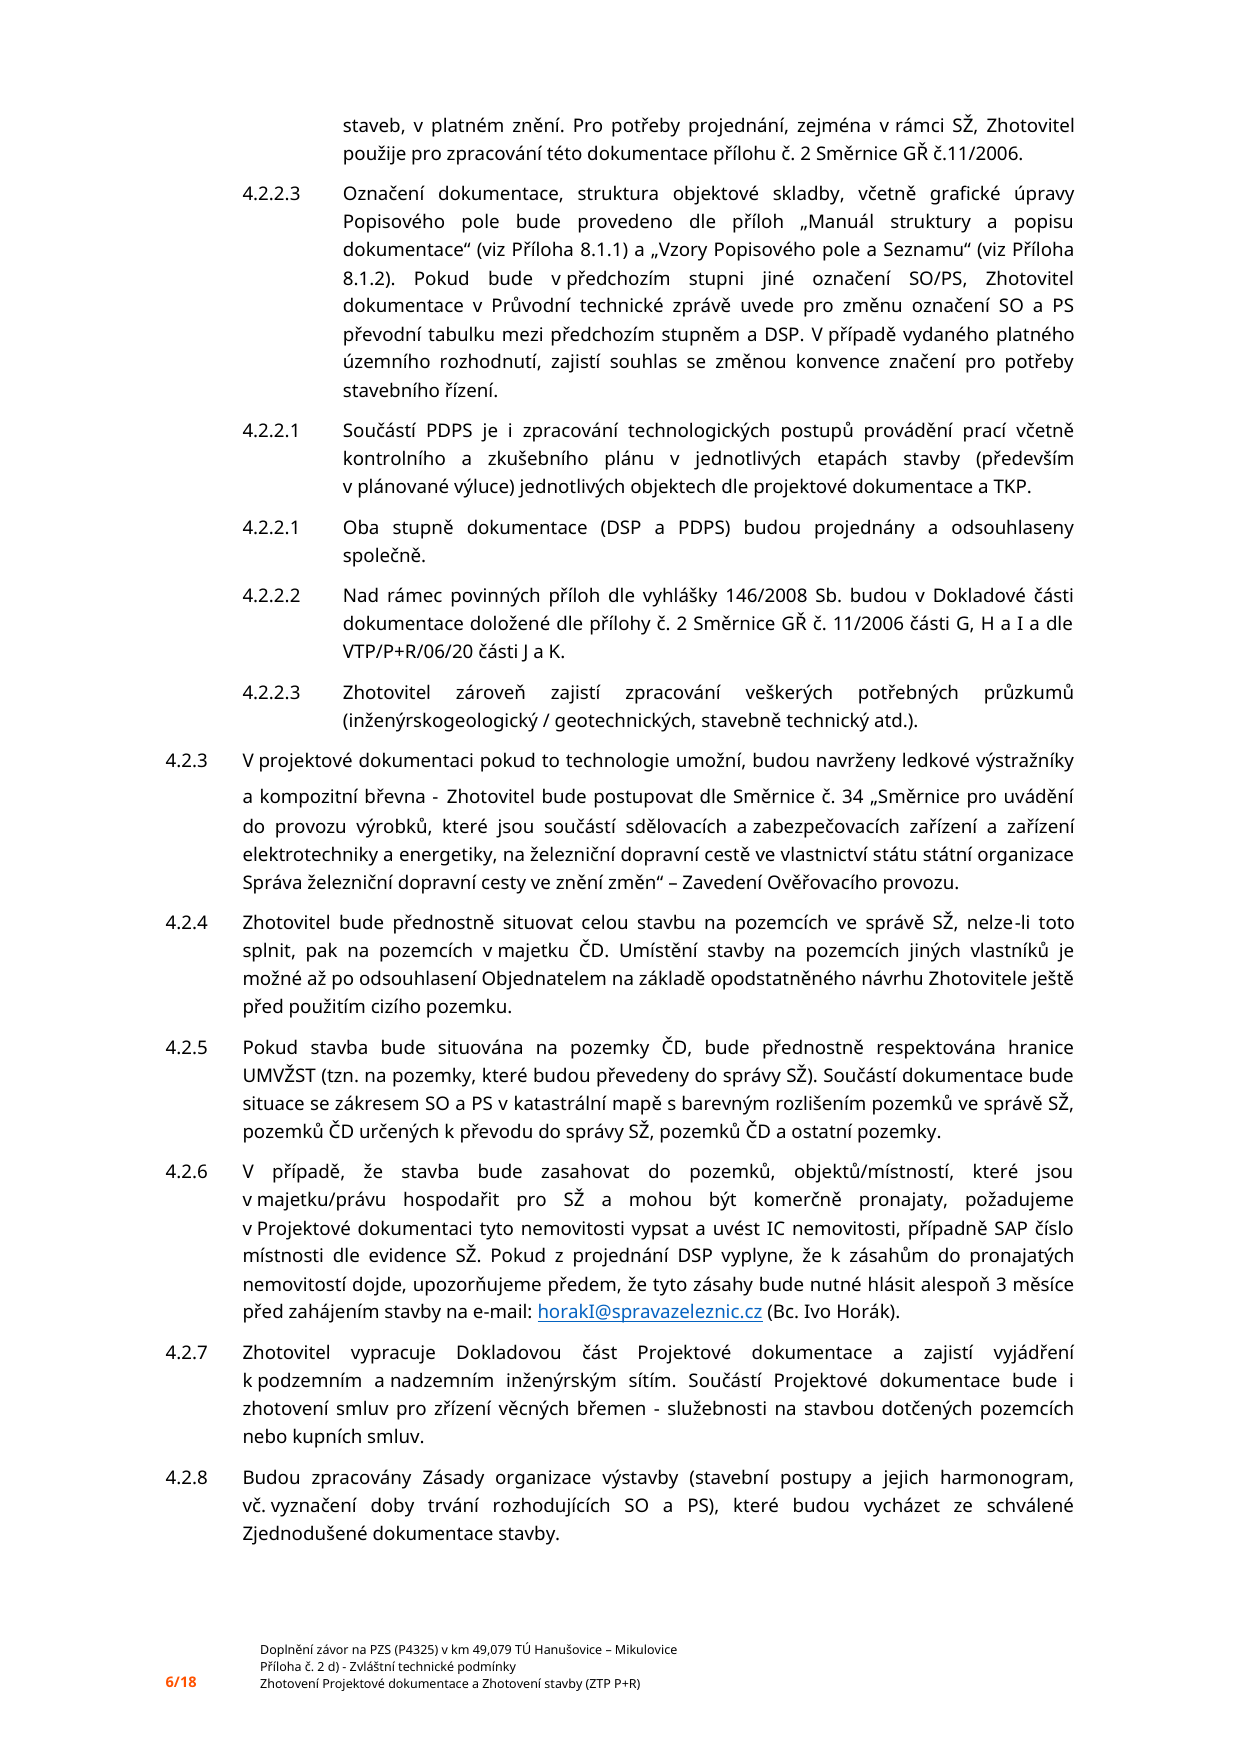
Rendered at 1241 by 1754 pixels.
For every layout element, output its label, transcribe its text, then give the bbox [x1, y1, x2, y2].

list Součástí PDPS je i zpracování technologických postupů provádění prací včetně kontrolního a zkušebního plánu v jednotlivých etapách stavby (především v plánované výluce) jednotlivých objektech dle projektové dokumentace a TKP. [242, 417, 1075, 499]
text Zhotovitel zároveň zajistí zpracování veškerých potřebných průzkumů (inženýrskogeologický / geotechnických, stavebně technický atd.). [242, 679, 1075, 733]
text Označení dokumentace, struktura objektové skladby, včetně grafické úpravy Popisového pole bude provedeno dle příloh „Manuál struktury a popisu dokumentace“ (viz Příloha 8.1.1) a „Vzory Popisového pole a Seznamu“ (viz Příloha 8.1.2). Pokud bude v předchozím stupni jiné označení SO/PS, Zhotovitel dokumentace v Průvodní technické zprávě uvede pro změnu označení SO a PS převodní tabulku mezi předchozím stupněm a DSP. V případě vydaného platného územního rozhodnutí, zajistí souhlas se změnou konvence značení pro potřeby stavebního řízení. [242, 181, 1075, 402]
text Nad rámec povinných příloh dle vyhlášky 146/2008 Sb. budou v Dokladové části dokumentace doložené dle přílohy č. 2 Směrnice GŘ č. 11/2006 části G, H a I a dle VTP/P+R/06/20 části J a K. [242, 582, 1075, 664]
text V projektové dokumentaci pokud to technologie umožní, budou navrženy ledkové výstražníky a kompozitní břevna - Zhotovitel bude postupovat dle Směrnice č. 34 „Směrnice pro uvádění do provozu výrobků, které jsou součástí sdělovacích a zabezpečovacích zařízení a zařízení elektrotechniky a energetiky, na železniční dopravní cestě ve vlastnictví státu státní organizace Správa železniční dopravní cesty ve znění změn“ – Zavedení Ověřovacího provozu. [165, 748, 1075, 894]
list Oba stupně dokumentace (DSP a PDPS) budou projednány a odsouhlaseny společně. [242, 514, 1075, 567]
text Pokud stavba bude situována na pozemky ČD, bude přednostně respektována hranice UMVŽST (tzn. na pozemky, které budou převedeny do správy SŽ). Součástí dokumentace bude situace se zákresem SO a PS v katastrální mapě s barevným rozlišením pozemků ve správě SŽ, pozemků ČD určených k převodu do správy SŽ, pozemků ČD a ostatní pozemky. [165, 1034, 1075, 1144]
text Zhotovitel vypracuje Dokladovou část Projektové dokumentace a zajistí vyjádření k podzemním a nadzemním inženýrským sítím. Součástí Projektové dokumentace bude i zhotovení smluv pro zřízení věcných břemen - služebnosti na stavbou dotčených pozemcích nebo kupních smluv. [165, 1339, 1075, 1449]
text V případě, že stavba bude zasahovat do pozemků, objektů/místností, které jsou v majetku/právu hospodařit pro SŽ a mohou být komerčně pronajaty, požadujeme v Projektové dokumentaci tyto nemovitosti vypsat a uvést IC nemovitosti, případně SAP číslo místnosti dle evidence SŽ. Pokud z projednání DSP vyplyne, že k zásahům do pronajatých nemovitostí dojde, upozorňujeme předem, že tyto zásahy bude nutné hlásit alespoň 3 měsíce před zahájením stavby na e-mail: horakI@spravazeleznic.cz (Bc. Ivo Horák). [165, 1159, 1075, 1324]
text Zhotovitel bude přednostně situovat celou stavbu na pozemcích ve správě SŽ, nelze-li toto splnit, pak na pozemcích v majetku ČD. Umístění stavby na pozemcích jiných vlastníků je možné až po odsouhlasení Objednatelem na základě opodstatněného návrhu Zhotovitele ještě před použitím cizího pozemku. [165, 909, 1075, 1019]
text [242, 112, 1075, 166]
text Budou zpracovány Zásady organizace výstavby (stavební postupy a jejich harmonogram, vč. vyznačení doby trvání rozhodujících SO a PS), které budou vycházet ze schválené Zjednodušené dokumentace stavby. [165, 1464, 1075, 1546]
